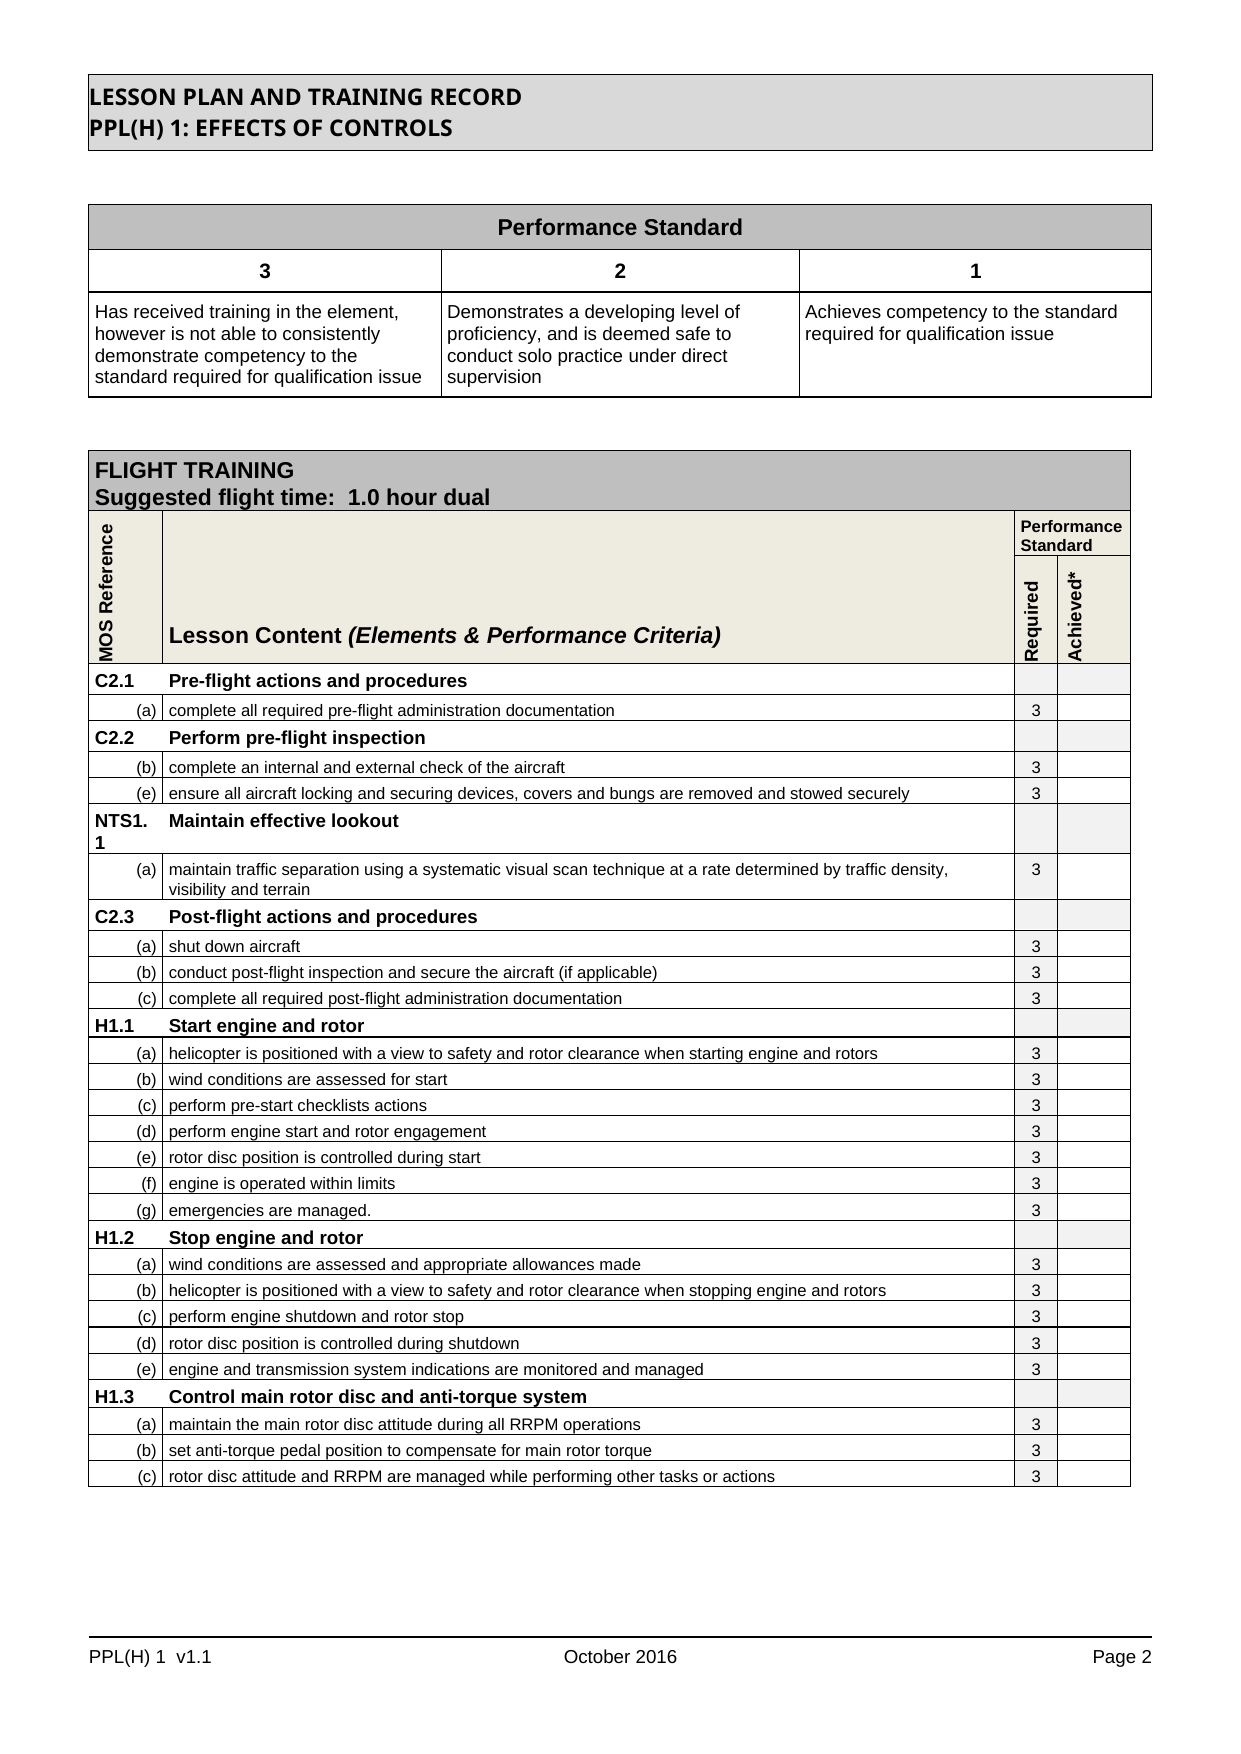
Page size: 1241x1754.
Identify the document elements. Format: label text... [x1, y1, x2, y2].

table_cell set anti-torque pedal position to compensate for main rotor torque [163, 1435, 1014, 1459]
table_cell [89, 957, 162, 982]
table_cell [1058, 695, 1130, 720]
table_cell [89, 1408, 162, 1433]
table_cell [89, 1249, 162, 1274]
table_cell C2.2 [89, 721, 162, 751]
table_cell Achieved* [1058, 556, 1130, 663]
table_cell 3 [1015, 695, 1057, 720]
table_cell H1.2 [89, 1221, 162, 1248]
table_cell 3 [1015, 752, 1057, 777]
table_cell maintain the main rotor disc attitude during all RRPM operations [163, 1408, 1014, 1433]
table_cell [89, 778, 162, 803]
table_cell [1058, 1090, 1130, 1115]
table_cell 3 [1015, 1038, 1057, 1063]
table_cell [1058, 804, 1130, 853]
table_cell Has received training in the element, however is not able to consistently demonstrate competency to the standard required for qualification issue [89, 293, 441, 396]
table_cell [89, 1275, 162, 1300]
table_cell helicopter is positioned with a view to safety and rotor clearance when stopping engine and rotors [163, 1275, 1014, 1300]
table_cell engine and transmission system indications are monitored and managed [163, 1354, 1014, 1379]
table_cell [89, 1038, 162, 1063]
table_cell 2 [442, 250, 799, 291]
table_cell [1015, 664, 1057, 694]
table_cell [1058, 900, 1130, 929]
table_header FLIGHT TRAINING Suggested flight time: 1.0 hour dual [89, 451, 1130, 510]
table_cell 3 [1015, 1328, 1057, 1353]
table_cell [1015, 1221, 1057, 1248]
table_cell [1058, 1009, 1130, 1036]
table_cell Maintain effective lookout [163, 804, 1014, 853]
table_cell [1058, 1301, 1130, 1326]
table_cell C2.1 [89, 664, 162, 694]
table_cell 3 [1015, 854, 1057, 898]
table_cell 3 [1015, 1090, 1057, 1115]
table_cell Post-flight actions and procedures [163, 900, 1014, 929]
table_cell helicopter is positioned with a view to safety and rotor clearance when starting engine and rotors [163, 1038, 1014, 1063]
table_cell rotor disc attitude and RRPM are managed while performing other tasks or actions [163, 1461, 1014, 1486]
table_cell 1 [800, 250, 1151, 291]
table_cell [89, 1090, 162, 1115]
table_cell (b) [89, 752, 162, 777]
table_cell [1058, 778, 1130, 803]
table_cell 3 [1015, 1116, 1057, 1141]
table_cell [1015, 900, 1057, 929]
table_cell 3 [1015, 1249, 1057, 1274]
table_cell rotor disc position is controlled during shutdown [163, 1328, 1014, 1353]
table_cell complete all required pre-flight administration documentation [163, 695, 1014, 720]
table_cell [1058, 1408, 1130, 1433]
table_cell [1058, 1275, 1130, 1300]
table_cell maintain traffic separation using a systematic visual scan technique at a rate determined by traffic density, visibility and terrain [163, 854, 1014, 898]
table_cell Perform pre-flight inspection [163, 721, 1014, 751]
table_cell Required [1015, 556, 1057, 663]
table_cell emergencies are managed. [163, 1194, 1014, 1219]
table_cell 3 [1015, 1435, 1057, 1459]
table_cell [1058, 664, 1130, 694]
table_cell 3 [1015, 931, 1057, 956]
table_cell [89, 1461, 162, 1486]
table_cell [1058, 931, 1130, 956]
table_cell perform engine shutdown and rotor stop [163, 1301, 1014, 1326]
table_cell [1058, 1168, 1130, 1193]
table_cell MOS Reference [89, 511, 162, 663]
table_cell wind conditions are assessed and appropriate allowances made [163, 1249, 1014, 1274]
table_cell [1058, 752, 1130, 777]
table_cell [1015, 1009, 1057, 1036]
table_cell 3 [89, 250, 441, 291]
table_cell [89, 1168, 162, 1193]
table_cell C2.3 [89, 900, 162, 929]
table_cell 3 [1015, 1194, 1057, 1219]
table_cell Start engine and rotor [163, 1009, 1014, 1036]
table_cell [1058, 1461, 1130, 1486]
table_cell [1058, 721, 1130, 751]
table_cell Control main rotor disc and anti-torque system [163, 1380, 1014, 1407]
table_cell complete an internal and external check of the aircraft [163, 752, 1014, 777]
table_cell [1058, 1064, 1130, 1089]
table_cell Performance Standard [1015, 511, 1130, 555]
table_cell wind conditions are assessed for start [163, 1064, 1014, 1089]
table_cell engine is operated within limits [163, 1168, 1014, 1193]
table_cell [89, 1435, 162, 1459]
table_cell 3 [1015, 1461, 1057, 1486]
table_cell [1058, 1328, 1130, 1353]
table_cell 3 [1015, 1275, 1057, 1300]
table_cell 3 [1015, 983, 1057, 1008]
table_cell 3 [1015, 957, 1057, 982]
table_cell Pre-flight actions and procedures [163, 664, 1014, 694]
table_cell [1058, 1354, 1130, 1379]
table_cell 3 [1015, 1142, 1057, 1167]
table_cell 3 [1015, 1064, 1057, 1089]
table_cell [1015, 1380, 1057, 1407]
table_cell [89, 1116, 162, 1141]
table_cell [1015, 721, 1057, 751]
table_cell [89, 1142, 162, 1167]
table_cell [1058, 1142, 1130, 1167]
table_cell [1015, 804, 1057, 853]
table_cell 3 [1015, 1408, 1057, 1433]
table_cell [89, 1328, 162, 1353]
table_cell rotor disc position is controlled during start [163, 1142, 1014, 1167]
table_cell [1058, 1221, 1130, 1248]
table_cell [89, 1064, 162, 1089]
table_cell [1058, 1435, 1130, 1459]
table_cell [89, 931, 162, 956]
table_cell Lesson Content (Elements & Performance Criteria) [163, 511, 1014, 663]
table_cell 3 [1015, 1354, 1057, 1379]
table_cell NTS1.1 [89, 804, 162, 853]
table_cell [1058, 1194, 1130, 1219]
table_cell [1058, 957, 1130, 982]
table_cell perform pre-start checklists actions [163, 1090, 1014, 1115]
table_cell [1058, 854, 1130, 898]
table_cell Demonstrates a developing level of proficiency, and is deemed safe to conduct solo practice under direct supervision [442, 293, 799, 396]
table_cell [1058, 1038, 1130, 1063]
table_cell conduct post-flight inspection and secure the aircraft (if applicable) [163, 957, 1014, 982]
table_cell [1058, 1249, 1130, 1274]
table_cell [1058, 1116, 1130, 1141]
table_cell 3 [1015, 1301, 1057, 1326]
table_cell shut down aircraft [163, 931, 1014, 956]
table_cell complete all required post-flight administration documentation [163, 983, 1014, 1008]
table_cell 3 [1015, 778, 1057, 803]
table_cell [89, 1301, 162, 1326]
table_cell H1.3 [89, 1380, 162, 1407]
table_cell [89, 1194, 162, 1219]
table_cell 3 [1015, 1168, 1057, 1193]
table_cell [89, 1354, 162, 1379]
table_cell perform engine start and rotor engagement [163, 1116, 1014, 1141]
table_cell [89, 854, 162, 898]
table_cell H1.1 [89, 1009, 162, 1036]
table_cell [1058, 983, 1130, 1008]
table_header Performance Standard [89, 205, 1151, 249]
table_cell Stop engine and rotor [163, 1221, 1014, 1248]
table_cell [89, 983, 162, 1008]
table_cell [89, 695, 162, 720]
table_cell Achieves competency to the standard required for qualification issue [800, 293, 1151, 396]
table_cell ensure all aircraft locking and securing devices, covers and bungs are removed and stowed securely [163, 778, 1014, 803]
table_cell [1058, 1380, 1130, 1407]
